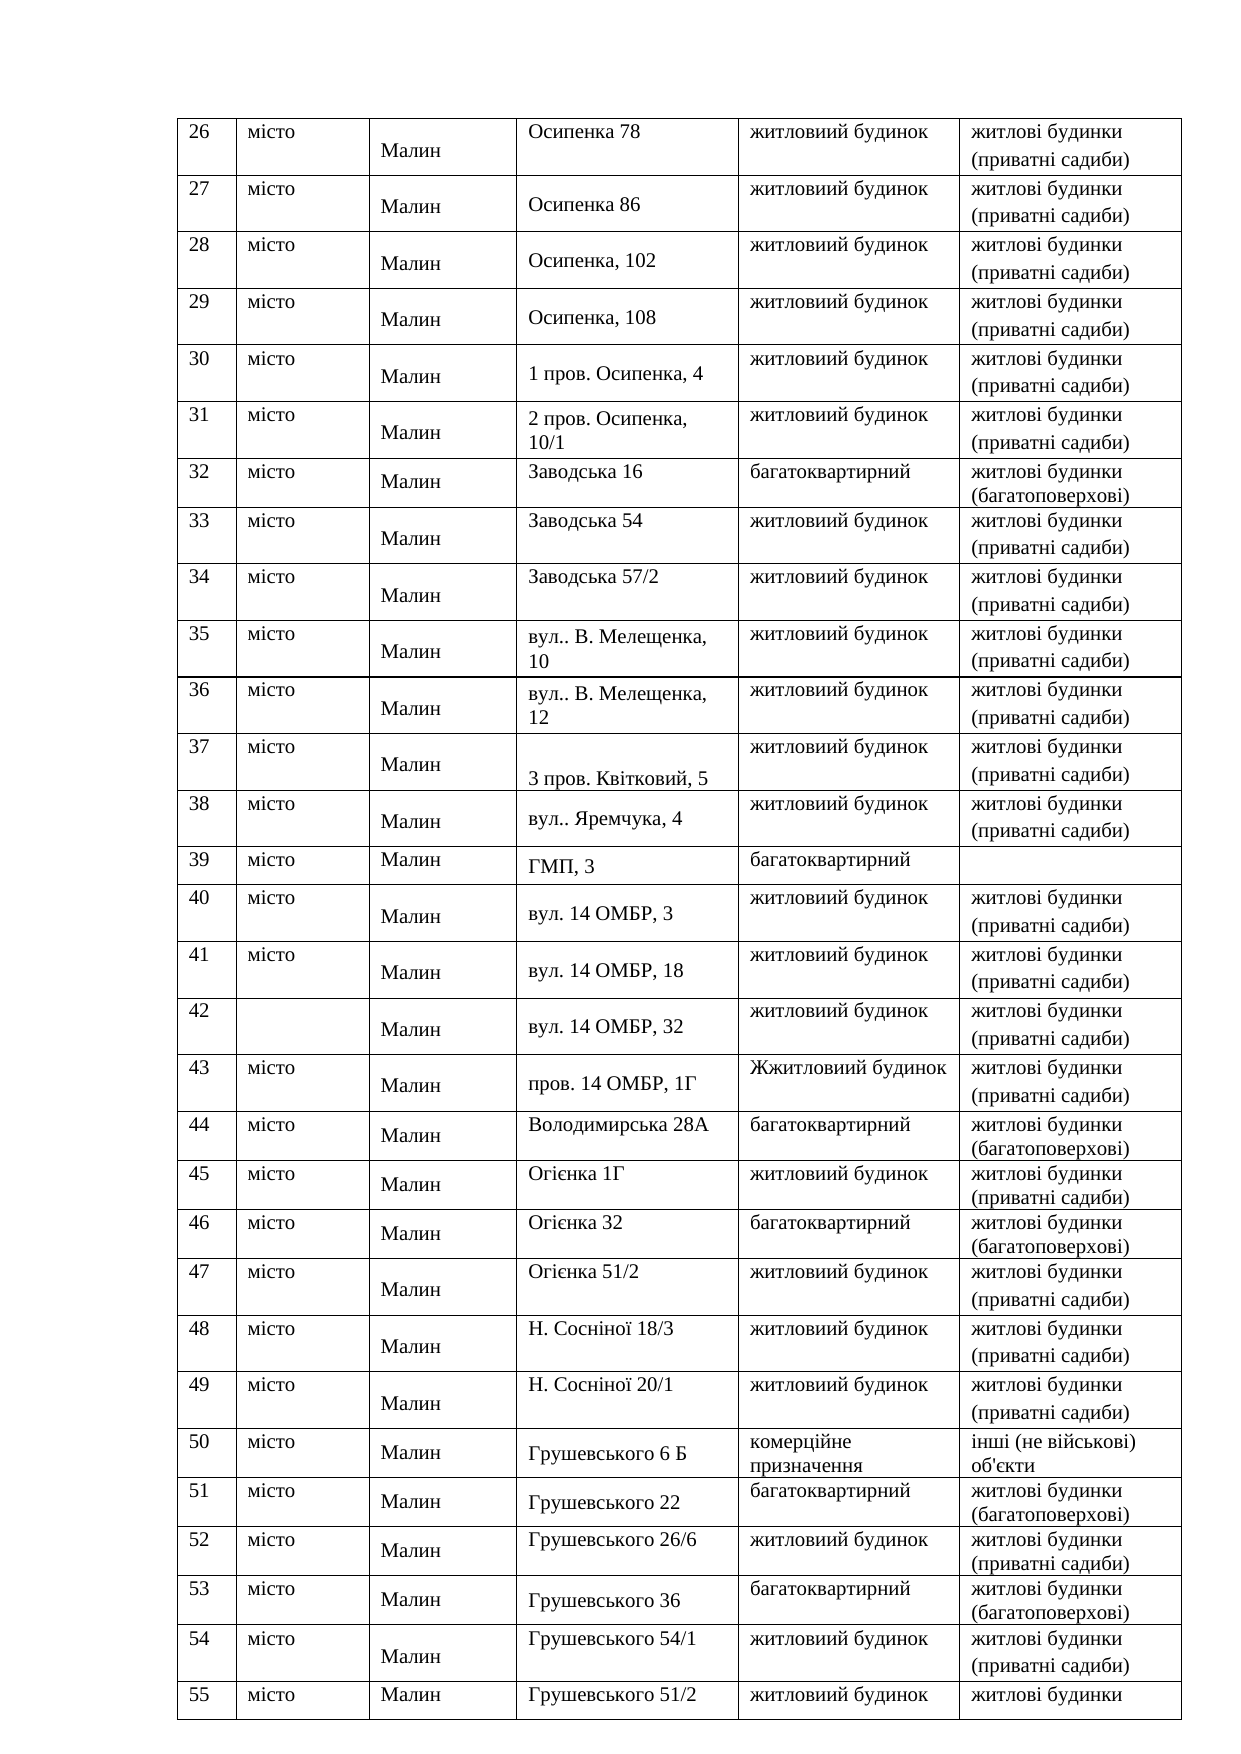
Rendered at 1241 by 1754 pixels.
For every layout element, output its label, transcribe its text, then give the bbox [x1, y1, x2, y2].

table_cell місто [237, 508, 369, 563]
table_cell Малин [370, 119, 516, 175]
table_cell вул. 14 ОМБР, 3 [517, 885, 738, 941]
table_cell місто [237, 942, 369, 997]
table_cell житловиий будинок [739, 232, 959, 288]
table_cell житлові будинки (приватні садиби) [960, 232, 1181, 288]
table_cell Осипенка 78 [517, 119, 738, 175]
table_cell 27 [178, 176, 236, 231]
table_cell житлові будинки (приватні садиби) [960, 1527, 1181, 1575]
table_cell житлові будинки (приватні садиби) [960, 621, 1181, 676]
table_cell місто [237, 1527, 369, 1575]
table_cell Малин [370, 1682, 516, 1719]
table_cell місто [237, 119, 369, 175]
table_cell багатоквартирний [739, 1478, 959, 1526]
table_cell житловиий будинок [739, 1259, 959, 1314]
table_cell 3 пров. Квітковий, 5 [517, 734, 738, 789]
table_cell житловиий будинок [739, 1625, 959, 1681]
table_cell 41 [178, 942, 236, 997]
table_cell житлові будинки (приватні садиби) [960, 791, 1181, 846]
table_cell житловиий будинок [739, 1372, 959, 1428]
table_cell вул. 14 ОМБР, 18 [517, 942, 738, 997]
table_cell місто [237, 1478, 369, 1526]
table_cell місто [237, 885, 369, 941]
table_cell 55 [178, 1682, 236, 1719]
table_cell 51 [178, 1478, 236, 1526]
table_cell 44 [178, 1112, 236, 1160]
table_cell житловиий будинок [739, 791, 959, 846]
table_cell Малин [370, 1259, 516, 1314]
table_cell Малин [370, 289, 516, 344]
table_cell вул.. Яремчука, 4 [517, 791, 738, 846]
table_cell місто [237, 564, 369, 620]
table_cell Н. Сосніної 20/1 [517, 1372, 738, 1428]
table_cell Малин [370, 1625, 516, 1681]
table_cell житлові будинки (приватні садиби) [960, 402, 1181, 457]
table_cell житловиий будинок [739, 345, 959, 401]
table_cell пров. 14 ОМБР, 1Г [517, 1055, 738, 1111]
table_cell Грушевського 36 [517, 1576, 738, 1624]
table_cell житлові будинки (приватні садиби) [960, 289, 1181, 344]
table_cell вул. 14 ОМБР, 32 [517, 999, 738, 1054]
table_cell місто [237, 1316, 369, 1371]
table_cell місто [237, 1625, 369, 1681]
table_cell 40 [178, 885, 236, 941]
table_cell Заводська 57/2 [517, 564, 738, 620]
table_cell житловиий будинок [739, 508, 959, 563]
table_cell Малин [370, 1478, 516, 1526]
table_cell інші (не військові) об'єкти [960, 1429, 1181, 1477]
table_cell 36 [178, 678, 236, 733]
table_cell 26 [178, 119, 236, 175]
table_cell житлові будинки (приватні садиби) [960, 999, 1181, 1054]
table_cell Малин [370, 1576, 516, 1624]
table_cell місто [237, 176, 369, 231]
table_cell Грушевського 54/1 [517, 1625, 738, 1681]
table_cell житлові будинки (багатоповерхові) [960, 1210, 1181, 1258]
table_cell житловиий будинок [739, 1161, 959, 1209]
table_cell 42 [178, 999, 236, 1054]
table_cell 2 пров. Осипенка, 10/1 [517, 402, 738, 457]
table_cell Малин [370, 1112, 516, 1160]
table_cell 38 [178, 791, 236, 846]
table_cell місто [237, 678, 369, 733]
table_cell багатоквартирний [739, 1576, 959, 1624]
table_cell 31 [178, 402, 236, 457]
table_cell Огієнка 32 [517, 1210, 738, 1258]
table_cell житлові будинки (приватні садиби) [960, 885, 1181, 941]
table_cell Заводська 54 [517, 508, 738, 563]
table_cell житловиий будинок [739, 678, 959, 733]
table_cell багатоквартирний [739, 847, 959, 884]
table_cell Малин [370, 847, 516, 884]
table_cell житлові будинки (приватні садиби) [960, 1372, 1181, 1428]
table_cell місто [237, 1259, 369, 1314]
table_cell житлові будинки (приватні садиби) [960, 1161, 1181, 1209]
table_cell Жжитловиий будинок [739, 1055, 959, 1111]
table_cell 37 [178, 734, 236, 789]
table_cell 1 пров. Осипенка, 4 [517, 345, 738, 401]
table_cell Малин [370, 999, 516, 1054]
table_cell Малин [370, 621, 516, 676]
table_cell [960, 847, 1181, 884]
table_cell місто [237, 1161, 369, 1209]
table_cell житлові будинки (приватні садиби) [960, 734, 1181, 789]
table_cell житловиий будинок [739, 1316, 959, 1371]
table_cell 52 [178, 1527, 236, 1575]
table_cell вул.. В. Мелещенка, 10 [517, 621, 738, 676]
table_cell Малин [370, 1161, 516, 1209]
table_cell Малин [370, 678, 516, 733]
table_cell 32 [178, 459, 236, 507]
table_cell житлові будинки (багатоповерхові) [960, 1478, 1181, 1526]
table_cell 48 [178, 1316, 236, 1371]
table_cell Малин [370, 1429, 516, 1477]
table_cell житлові будинки (багатоповерхові) [960, 459, 1181, 507]
table_cell 46 [178, 1210, 236, 1258]
table_cell житлові будинки (приватні садиби) [960, 1316, 1181, 1371]
table_cell Заводська 16 [517, 459, 738, 507]
table_cell житлові будинки (приватні садиби) [960, 1055, 1181, 1111]
table_cell 29 [178, 289, 236, 344]
table_cell багатоквартирний [739, 1112, 959, 1160]
table_cell житлові будинки (багатоповерхові) [960, 1576, 1181, 1624]
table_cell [960, 1682, 1181, 1719]
table_cell місто [237, 1682, 369, 1719]
table_cell Малин [370, 1372, 516, 1428]
table_cell житловиий будинок [739, 734, 959, 789]
table_cell місто [237, 289, 369, 344]
table_cell 45 [178, 1161, 236, 1209]
table_cell Осипенка, 102 [517, 232, 738, 288]
table_cell житлові будинки (приватні садиби) [960, 508, 1181, 563]
table_cell місто [237, 1372, 369, 1428]
table_cell житлові будинки (приватні садиби) [960, 942, 1181, 997]
table_cell місто [237, 1210, 369, 1258]
table_cell Огієнка 1Г [517, 1161, 738, 1209]
table_cell Володимирська 28А [517, 1112, 738, 1160]
table_cell 35 [178, 621, 236, 676]
table_cell Малин [370, 942, 516, 997]
table_cell Малин [370, 345, 516, 401]
table_cell 30 [178, 345, 236, 401]
table_cell 47 [178, 1259, 236, 1314]
table_cell Малин [370, 1316, 516, 1371]
table_cell Малин [370, 508, 516, 563]
table_cell місто [237, 1055, 369, 1111]
table_cell 33 [178, 508, 236, 563]
table_cell Малин [370, 402, 516, 457]
table_cell Малин [370, 459, 516, 507]
table_cell житлові будинки (приватні садиби) [960, 1259, 1181, 1314]
table_cell багатоквартирний [739, 459, 959, 507]
table_cell Осипенка 86 [517, 176, 738, 231]
table_cell вул.. В. Мелещенка, 12 [517, 678, 738, 733]
table_cell житлові будинки (багатоповерхові) [960, 1112, 1181, 1160]
table_cell місто [237, 621, 369, 676]
table_cell Малин [370, 1055, 516, 1111]
table_cell Огієнка 51/2 [517, 1259, 738, 1314]
table_cell житлові будинки (приватні садиби) [960, 678, 1181, 733]
table_cell місто [237, 232, 369, 288]
table_cell Малин [370, 791, 516, 846]
table_cell житловиий будинок [739, 1527, 959, 1575]
table_cell 50 [178, 1429, 236, 1477]
table_cell 54 [178, 1625, 236, 1681]
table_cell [960, 1625, 1181, 1681]
table_cell 53 [178, 1576, 236, 1624]
table_cell місто [237, 1112, 369, 1160]
table_cell житловиий будинок [739, 119, 959, 175]
table_cell Малин [370, 885, 516, 941]
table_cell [960, 119, 1181, 175]
table_cell місто [237, 459, 369, 507]
table_cell 34 [178, 564, 236, 620]
table_cell 28 [178, 232, 236, 288]
table_cell Малин [370, 734, 516, 789]
table_cell житловиий будинок [739, 621, 959, 676]
table_cell Малин [370, 1527, 516, 1575]
table_cell місто [237, 1576, 369, 1624]
table_cell багатоквартирний [739, 1210, 959, 1258]
table_cell житловиий будинок [739, 1682, 959, 1719]
table_cell житловиий будинок [739, 885, 959, 941]
table_cell Малин [370, 176, 516, 231]
table_cell 49 [178, 1372, 236, 1428]
table_cell місто [237, 402, 369, 457]
table_cell місто [237, 1429, 369, 1477]
table_cell житловиий будинок [739, 999, 959, 1054]
table_cell Грушевського 6 Б [517, 1429, 738, 1477]
table_cell Осипенка, 108 [517, 289, 738, 344]
table_cell ГМП, 3 [517, 847, 738, 884]
table_cell Малин [370, 1210, 516, 1258]
table_cell житловиий будинок [739, 564, 959, 620]
table_cell Грушевського 26/6 [517, 1527, 738, 1575]
table_cell 39 [178, 847, 236, 884]
table_cell місто [237, 847, 369, 884]
table_cell Н. Сосніної 18/3 [517, 1316, 738, 1371]
table_cell житловиий будинок [739, 176, 959, 231]
table_cell житловиий будинок [739, 942, 959, 997]
table_cell житлові будинки (приватні садиби) [960, 564, 1181, 620]
table_cell житлові будинки (приватні садиби) [960, 176, 1181, 231]
table_cell Малин [370, 232, 516, 288]
table_cell 43 [178, 1055, 236, 1111]
table_cell житловиий будинок [739, 289, 959, 344]
table_cell [237, 999, 369, 1054]
table_cell комерційне призначення [739, 1429, 959, 1477]
table_cell Малин [370, 564, 516, 620]
table_cell місто [237, 345, 369, 401]
table_cell місто [237, 791, 369, 846]
table_cell житловиий будинок [739, 402, 959, 457]
table_cell Грушевського 22 [517, 1478, 738, 1526]
table_cell місто [237, 734, 369, 789]
table_cell Грушевського 51/2 [517, 1682, 738, 1719]
table_cell житлові будинки (приватні садиби) [960, 345, 1181, 401]
